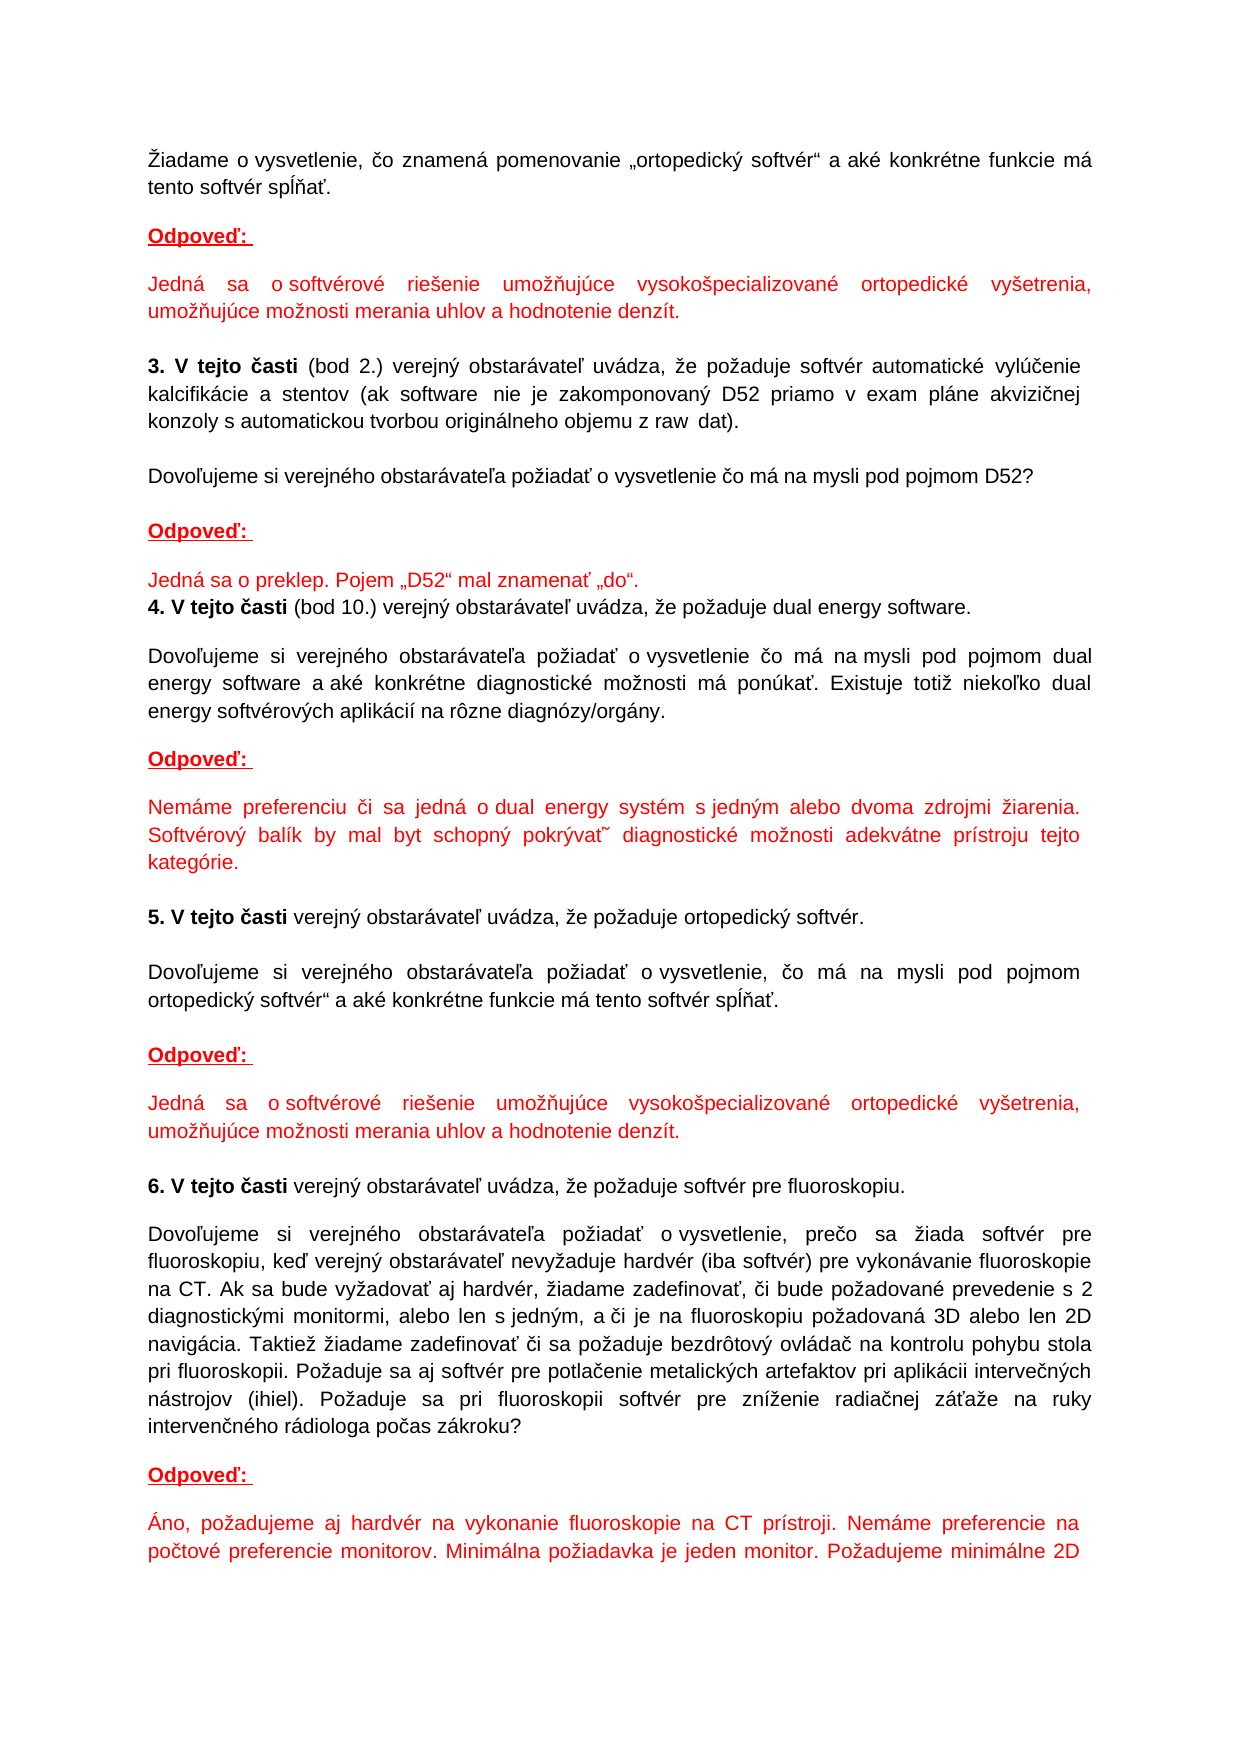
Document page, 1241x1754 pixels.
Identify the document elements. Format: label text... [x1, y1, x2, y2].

text Dovoľujeme si verejného obstarávateľa požiadať o vysvetlenie čo má na mysli pod pojmom D52? [148, 464, 1081, 488]
text Odpoveď: [148, 223, 1091, 247]
text 3. V tejto časti (bod 2.) verejný obstarávateľ uvádza, že požaduje softvér automatické vylúčenie kalcifikácie a stentov (ak software nie je zakomponovaný D52 priamo v exam pláne akvizičnej konzoly s automatickou tvorbou originálneho objemu z raw dat). [148, 354, 1081, 433]
text Nemáme preferenciu či sa jedná o dual energy systém s jedným alebo dvoma zdrojmi žiarenia. Softvérový balík by mal byt schopný pokrývaťˇ diagnostické možnosti adekvátne prístroju tejto kategórie. [148, 795, 1081, 874]
text Dovoľujeme si verejného obstarávateľa požiadať o vysvetlenie, čo má na mysli pod pojmom ortopedický softvér“ a aké konkrétne funkcie má tento softvér spĺňať. [148, 960, 1081, 1012]
text 4. V tejto časti (bod 10.) verejný obstarávateľ uvádza, že požaduje dual energy software. [148, 595, 1093, 619]
text Odpoveď: [148, 519, 1091, 543]
text 6. V tejto časti verejný obstarávateľ uvádza, že požaduje softvér pre fluoroskopiu. [148, 1173, 1093, 1197]
text Jedná sa o softvérové riešenie umožňujúce vysokošpecializované ortopedické vyšetrenia, umožňujúce možnosti merania uhlov a hodnotenie denzít. [148, 272, 1093, 323]
text Jedná sa o preklep. Pojem „D52“ mal znamenať „do“. [148, 568, 1081, 592]
text Jedná sa o softvérové riešenie umožňujúce vysokošpecializované ortopedické vyšetrenia, umožňujúce možnosti merania uhlov a hodnotenie denzít. [148, 1091, 1081, 1142]
text Odpoveď: [148, 1043, 1091, 1067]
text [148, 1511, 1081, 1562]
text 5. V tejto časti verejný obstarávateľ uvádza, že požaduje ortopedický softvér. [148, 905, 1081, 929]
text Dovoľujeme si verejného obstarávateľa požiadať o vysvetlenie, prečo sa žiada softvér pre fluoroskopiu, keď verejný obstarávateľ nevyžaduje hardvér (iba softvér) pre vykonávanie fluoroskopie na CT. Ak sa bude vyžadovať aj hardvér, žiadame zadefinovať, či bude požadované prevedenie s 2 diagnostickými monitormi, alebo len s jedným, a či je na fluoroskopiu požadovaná 3D alebo len 2D navigácia. Taktiež žiadame zadefinovať či sa požaduje bezdrôtový ovládač na kontrolu pohybu stola pri fluoroskopii. Požaduje sa aj softvér pre potlačenie metalických artefaktov pri aplikácii intervečných nástrojov (ihiel). Požaduje sa pri fluoroskopii softvér pre zníženie radiačnej záťaže na ruky intervenčného rádiologa počas zákroku? [148, 1222, 1093, 1438]
text Dovoľujeme si verejného obstarávateľa požiadať o vysvetlenie čo má na mysli pod pojmom dual energy software a aké konkrétne diagnostické možnosti má ponúkať. Existuje totiž niekoľko dual energy softvérových aplikácií na rôzne diagnózy/orgány. [148, 643, 1093, 722]
text Žiadame o vysvetlenie, čo znamená pomenovanie „ortopedický softvér“ a aké konkrétne funkcie má tento softvér spĺňať. [148, 148, 1093, 199]
text Odpoveď: [148, 747, 1091, 771]
text Odpoveď: [148, 1463, 1091, 1487]
